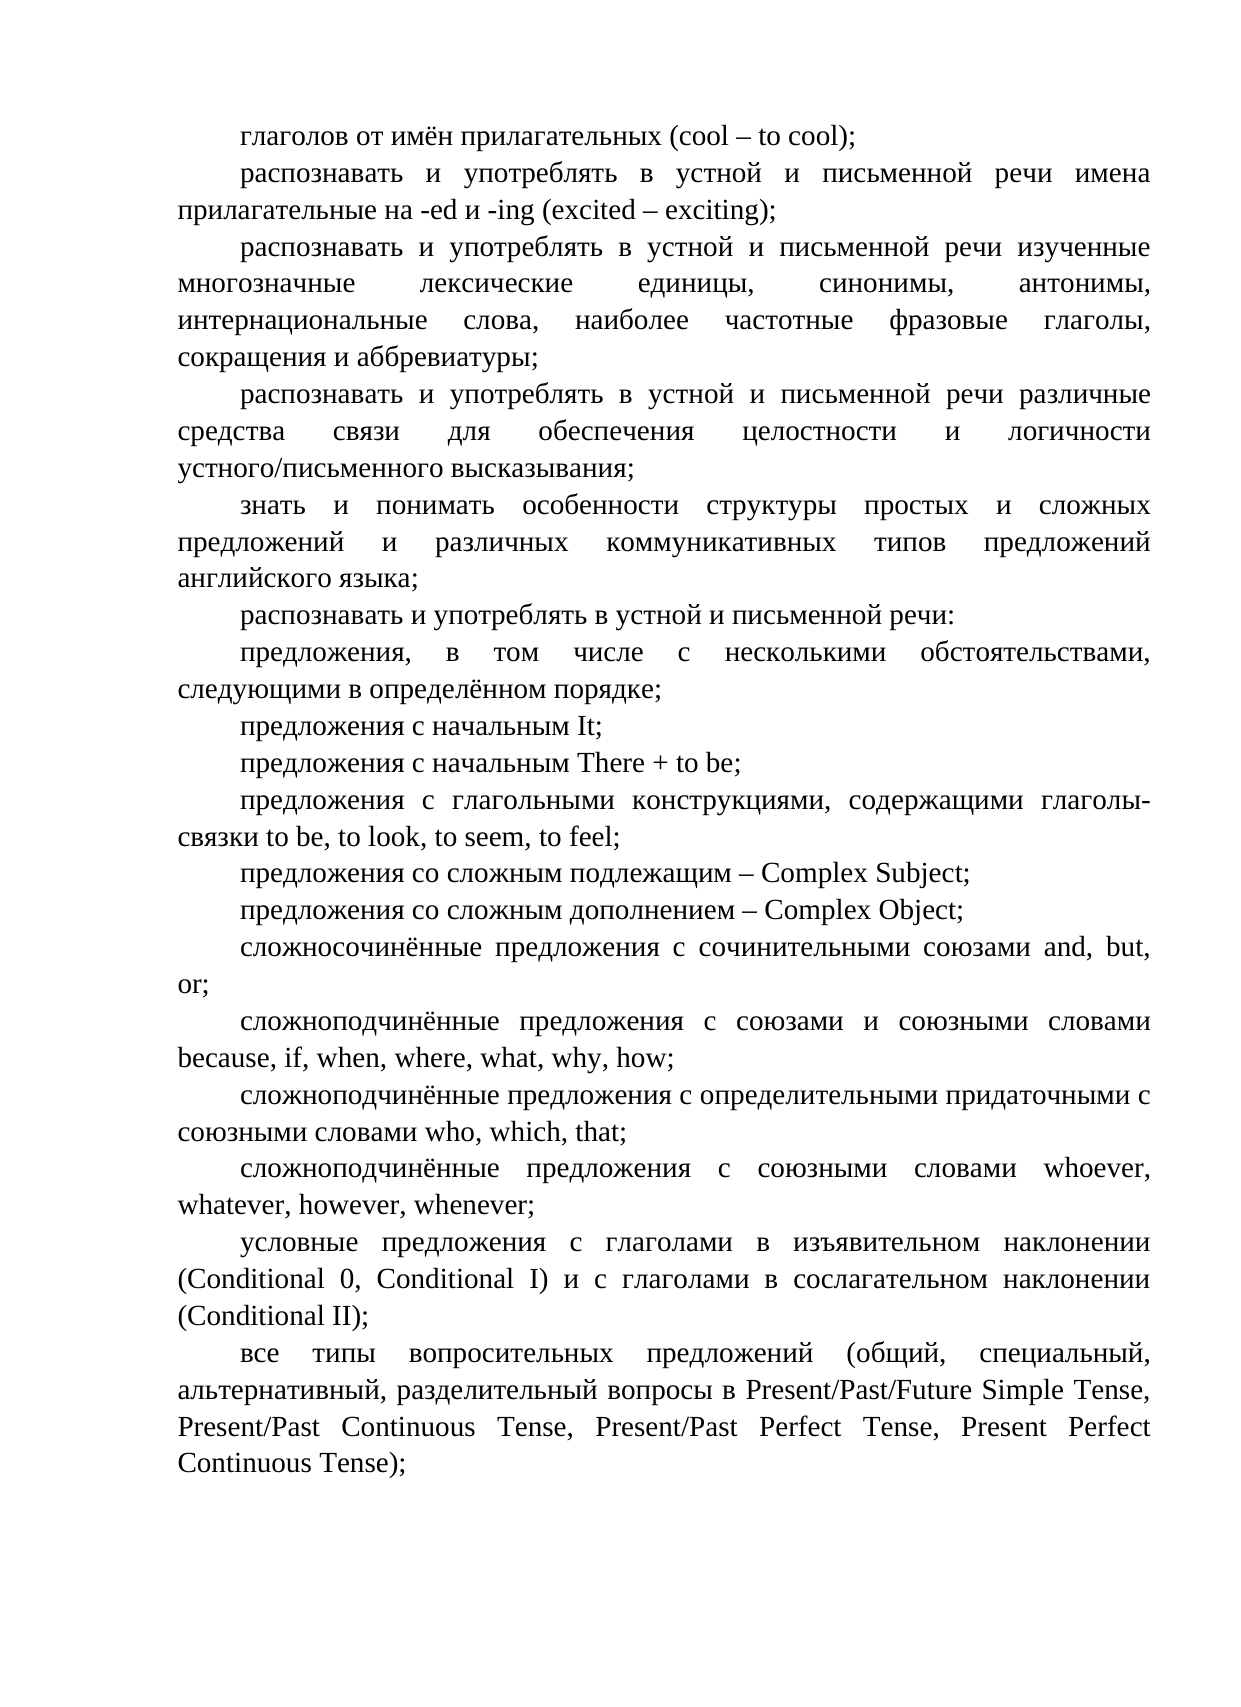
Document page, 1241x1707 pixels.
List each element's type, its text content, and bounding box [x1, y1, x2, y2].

text распознавать и употреблять в устной и письменной речи имена прилагательные на -ed и -ing (excited – exciting); [177, 155, 1152, 225]
text знать и понимать особенности структуры простых и сложных предложений и различных коммуникативных типов предложений английского языка; [177, 487, 1152, 594]
text сложносочинённые предложения с сочинительными союзами and, but, or; [177, 929, 1152, 1000]
text сложноподчинённые предложения с союзами и союзными словами because, if, when, where, what, why, how; [177, 1003, 1152, 1073]
text сложноподчинённые предложения с определительными придаточными с союзными словами who, which, that; [177, 1077, 1152, 1147]
text условные предложения с глаголами в изъявительном наклонении (Conditional 0, Conditional I) и с глаголами в сослагательном наклонении (Conditional II); [177, 1224, 1152, 1332]
text все типы вопросительных предложений (общий, специальный, альтернативный, разделительный вопросы в Present/Past/Future Simple Tense, Present/Past Continuous Tense, Present/Past Perfect Tense, Present Perfect Continuous Tense); [177, 1335, 1152, 1479]
text предложения, в том числе с несколькими обстоятельствами, следующими в определённом порядке; [177, 634, 1152, 705]
text предложения с начальным There + to be; [177, 745, 1152, 778]
text сложноподчинённые предложения с союзными словами whoever, whatever, however, whenever; [177, 1151, 1152, 1221]
text предложения с глагольными конструкциями, содержащими глаголы-связки to be, to look, to seem, to feel; [177, 782, 1152, 852]
text распознавать и употреблять в устной и письменной речи изученные многозначные лексические единицы, синонимы, антонимы, интернациональные слова, наиболее частотные фразовые глаголы, сокращения и аббревиатуры; [177, 229, 1152, 373]
text распознавать и употреблять в устной и письменной речи: [177, 597, 1152, 631]
text предложения cо сложным подлежащим – Complex Subject; [177, 856, 1152, 889]
text глаголов от имён прилагательных (cool – to cool); [177, 118, 1152, 152]
text распознавать и употреблять в устной и письменной речи различные средства связи для обеспечения целостности и логичности устного/письменного высказывания; [177, 376, 1152, 483]
text предложения cо сложным дополнением – Complex Object; [177, 892, 1152, 926]
text предложения с начальным It; [177, 708, 1152, 742]
